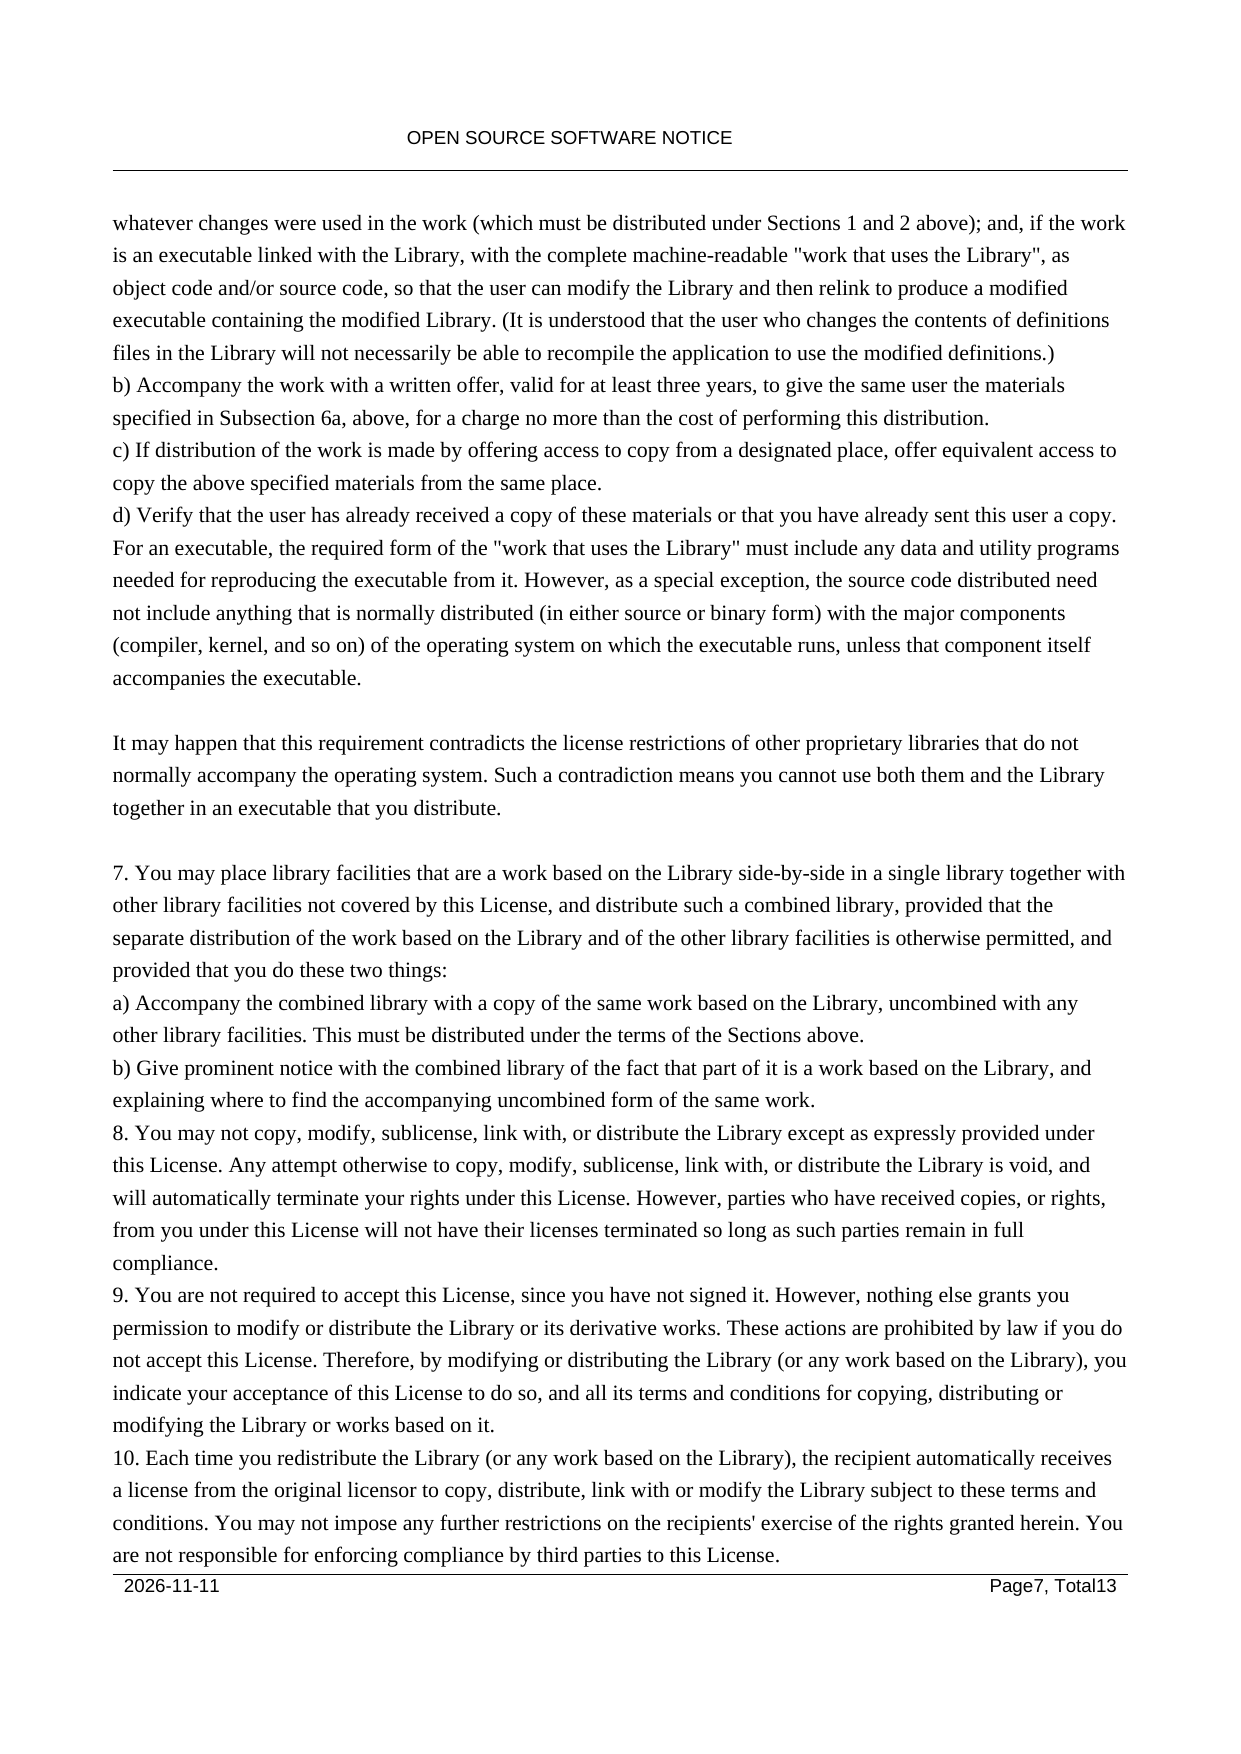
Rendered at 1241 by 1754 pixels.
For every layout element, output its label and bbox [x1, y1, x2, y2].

text [112, 206, 1128, 1571]
